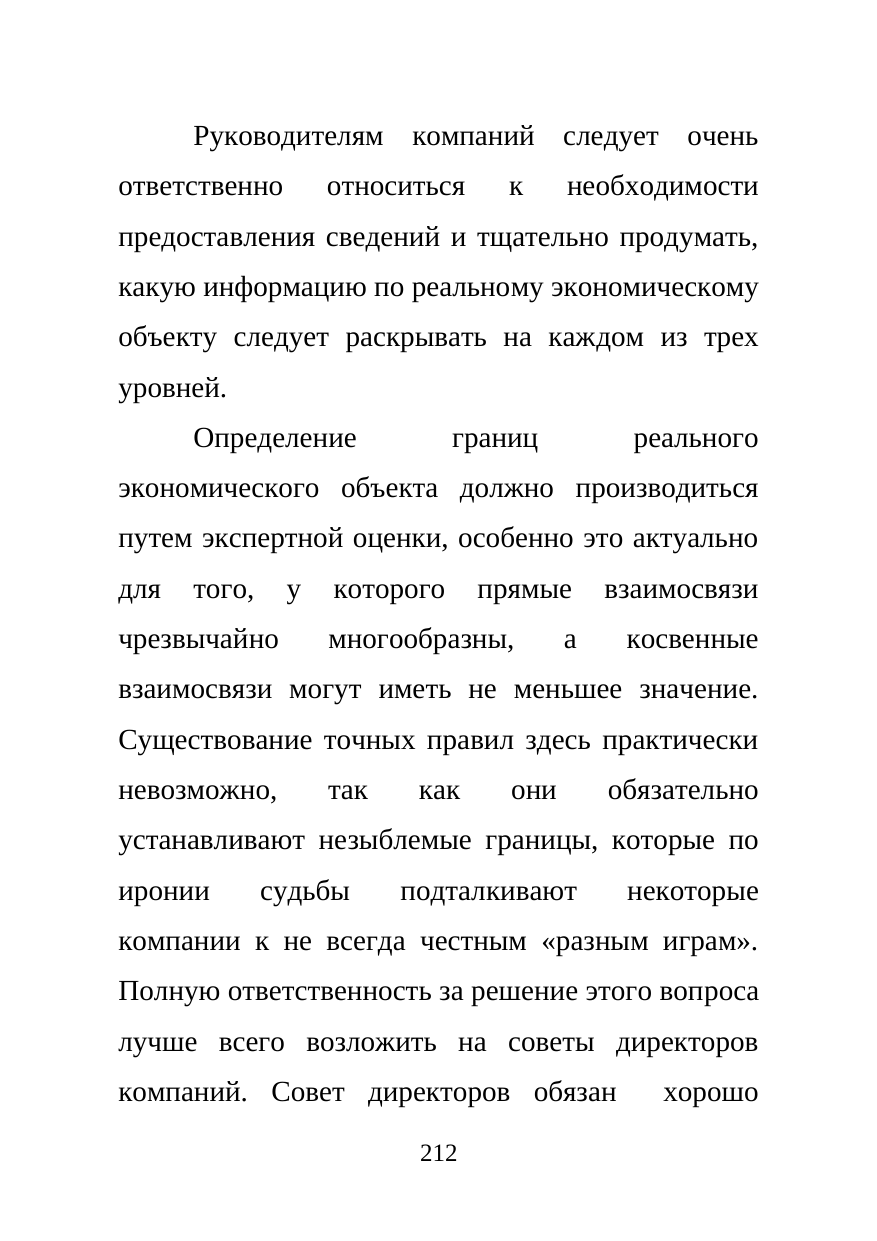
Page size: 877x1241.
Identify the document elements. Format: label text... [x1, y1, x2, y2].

text Руководителям компаний следует очень ответственно относиться к необходимости предоставления сведений и тщательно продумать, какую информацию по реальному экономическому объекту следует раскрывать на каждом из трех уровней. [118, 118, 759, 403]
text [118, 420, 759, 1108]
